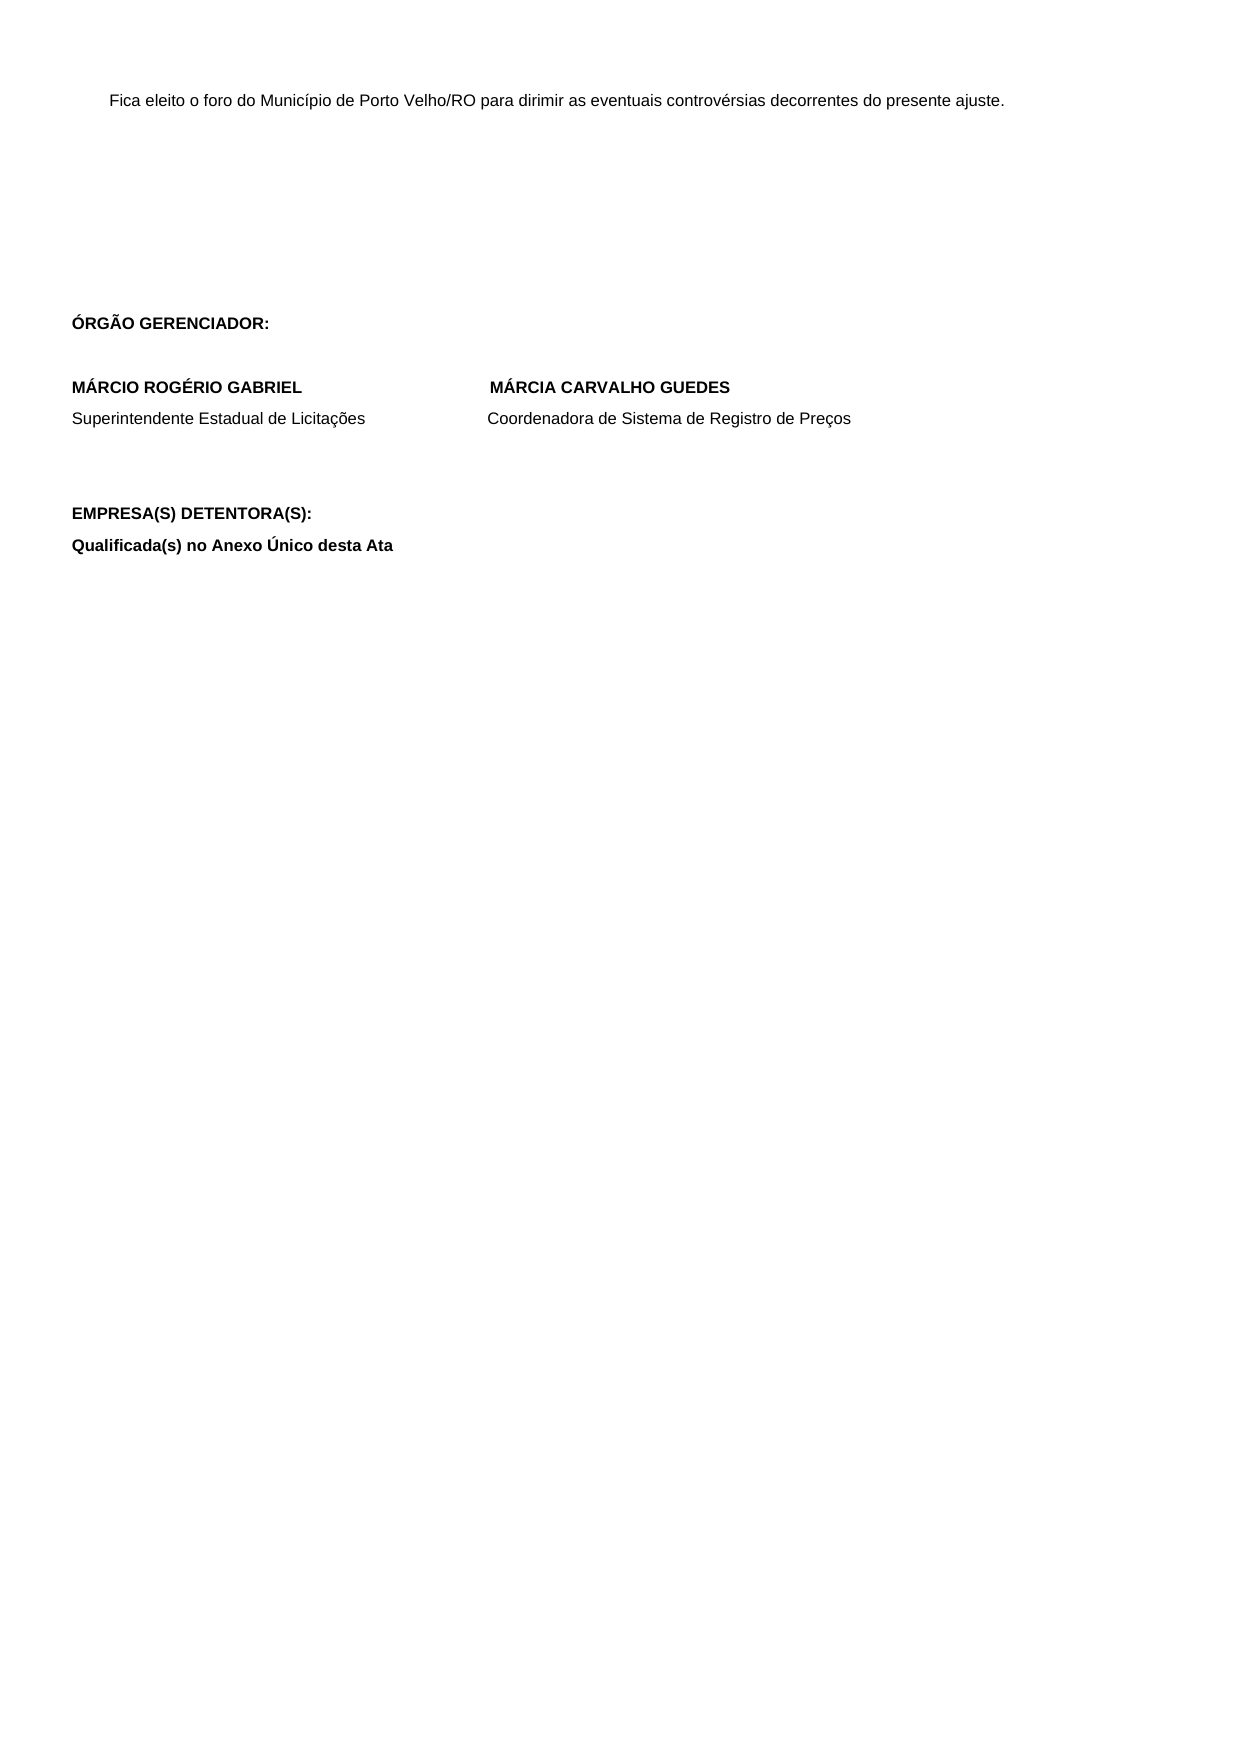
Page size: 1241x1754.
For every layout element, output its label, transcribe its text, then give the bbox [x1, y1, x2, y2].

text EMPRESA(S) DETENTORA(S): [72, 504, 1186, 523]
text MÁRCIO ROGÉRIO GABRIEL MÁRCIA CARVALHO GUEDES [72, 377, 1186, 397]
text Superintendente Estadual de Licitações Coordenadora de Sistema de Registro de Preços [72, 409, 1186, 428]
text Qualificada(s) no Anexo Único desta Ata [72, 536, 1186, 555]
text Fica eleito o foro do Município de Porto Velho/RO para dirimir as eventuais controvérsias decorrentes do presente ajuste. [72, 91, 1186, 110]
text ÓRGÃO GERENCIADOR: [72, 314, 1186, 333]
